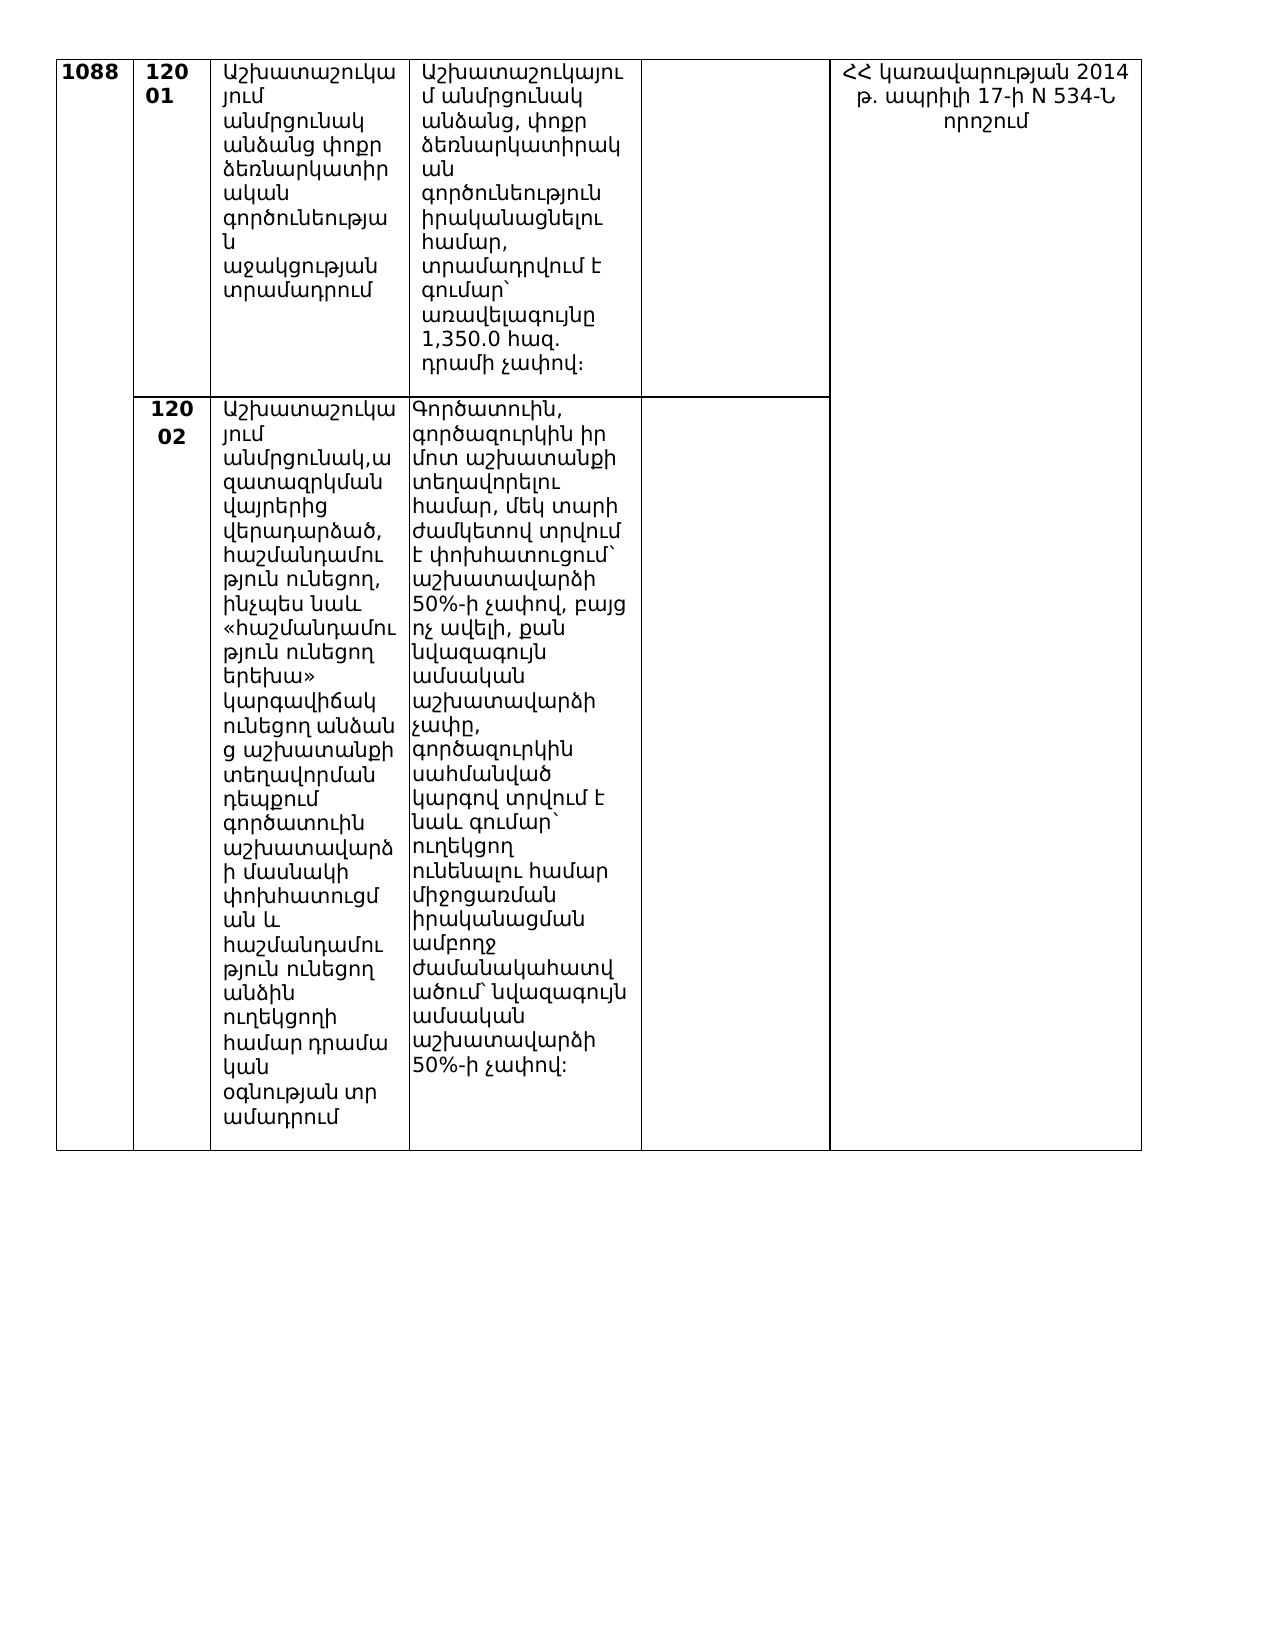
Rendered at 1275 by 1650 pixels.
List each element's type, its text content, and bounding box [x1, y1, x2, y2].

table_cell Աշխատաշուկայում անմրցունակ անձանց, փոքր ձեռնարկատիրական գործունեություն իրականացնելու համար, տրամադրվում է գումար՝ առավելագույնը 1,350.0 հազ. դրամի չափով։ [410, 60, 641, 396]
table_cell ՀՀ կառավարության 2014 թ. ապրիլի 17-ի N 534-Ն որոշում [831, 60, 1141, 1150]
table_cell 1088 [57, 60, 133, 1150]
table_cell Աշխատաշուկայում անմրցունակ անձանց փոքր ձեռնարկատիրական գործունեության աջակցության տրամադրում [211, 60, 409, 396]
table_cell [642, 60, 829, 396]
table_cell [642, 398, 829, 1150]
table_cell Գործատուին, գործազուրկին իր մոտ աշխատանքի տեղավորելու համար, մեկ տարի ժամկետով տրվում է փոխհատուցում` աշխատավարձի 50%-ի չափով, բայց ոչ ավելի, քան նվազագույն ամսական աշխատավարձի չափը, գործազուրկին սահմանված կարգով տրվում է նաև գումար` ուղեկցող ունենալու համար միջոցառման իրականացման ամբողջ ժամանակահատվածում՝ նվազագույն ամսական աշխատավարձի 50%-ի չափով: [410, 398, 641, 1150]
table_cell 12001 [134, 60, 210, 396]
table_cell Աշխատաշուկայում անմրցունակ,ազատազրկման վայրերից վերադարձած, հաշմանդամություն ունեցող, ինչպես նաև «հաշմանդամություն ունեցող երեխա» կարգավիճակ ունեցող անձանց աշխատանքի տեղավորման դեպքում գործատուին աշխատավարձի մասնակի փոխհատուցման և հաշմանդամություն ունեցող անձին ուղեկցողի համար դրամական օգնության տրամադրում [211, 398, 409, 1150]
table_cell 12002 [134, 398, 210, 1150]
